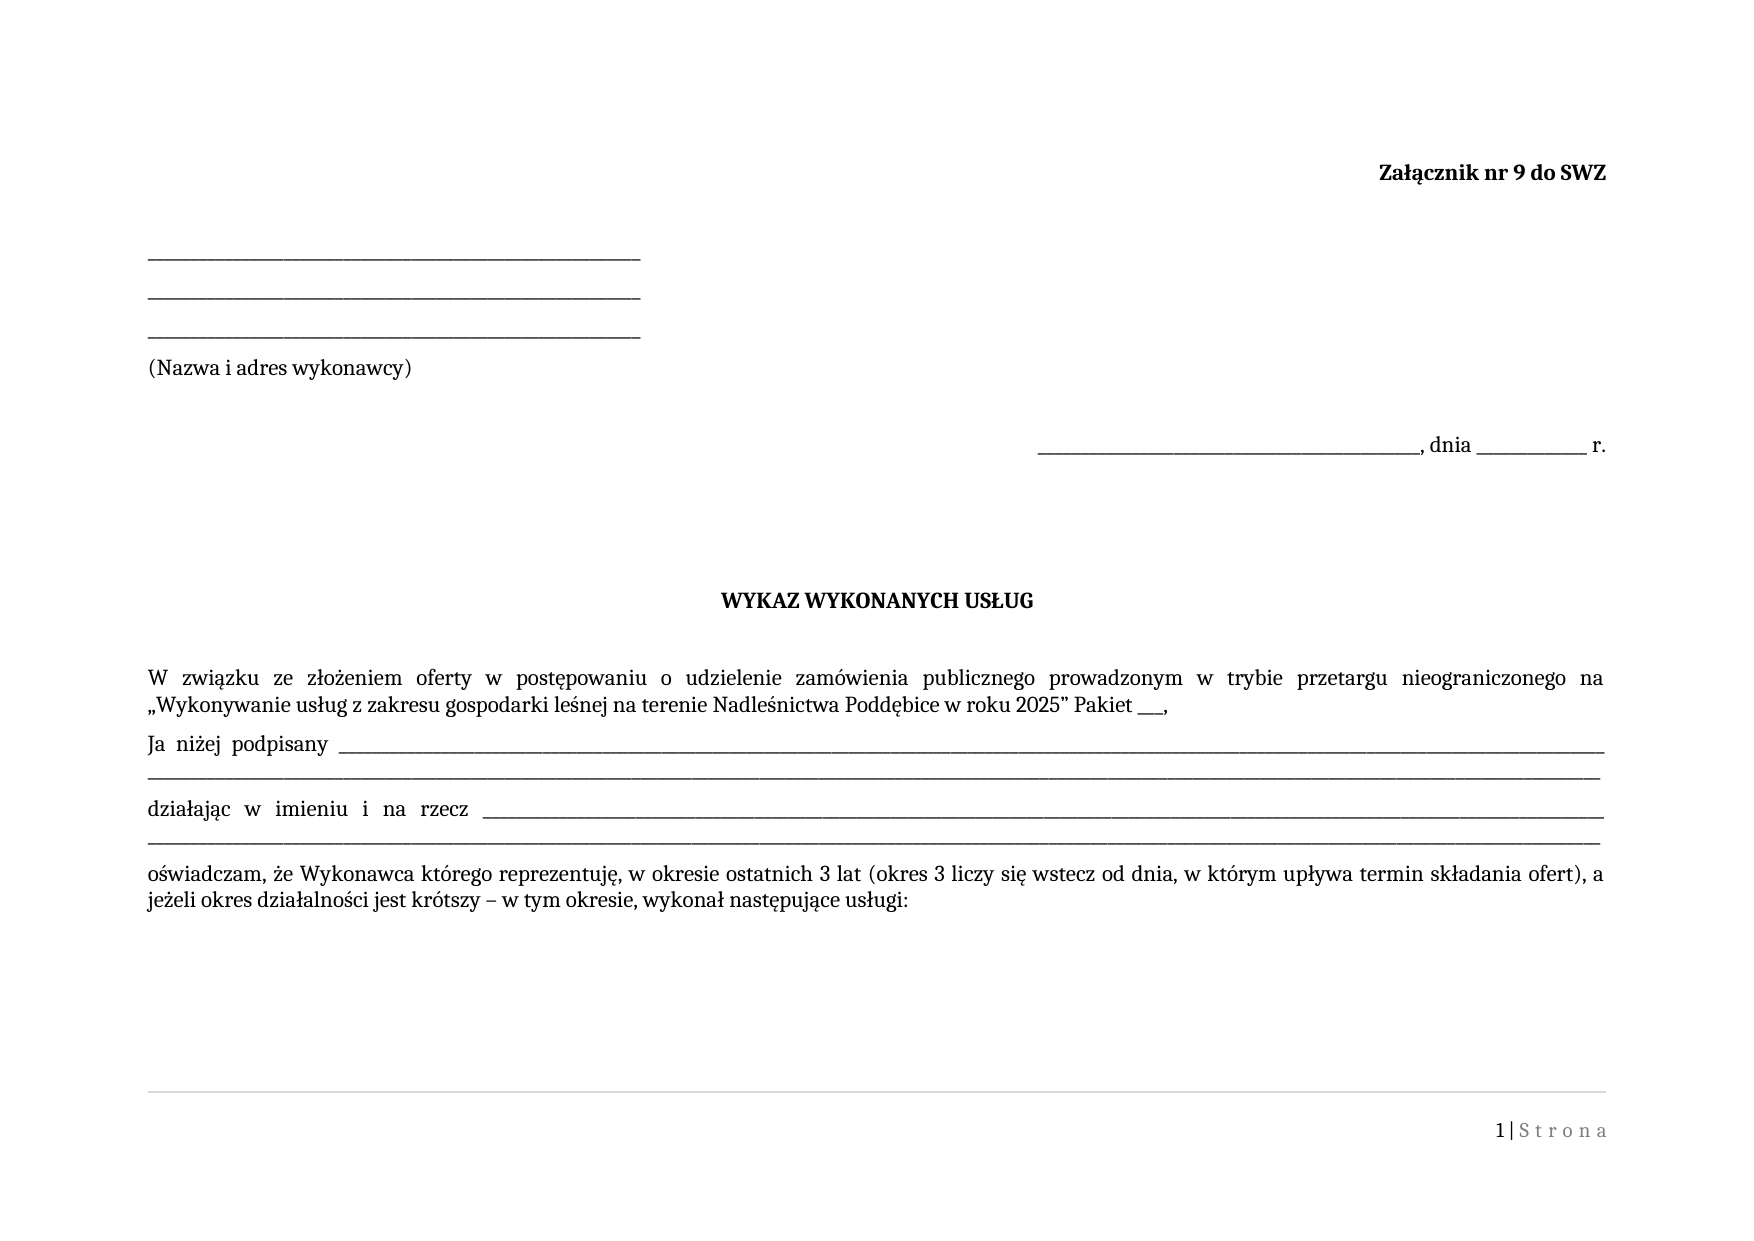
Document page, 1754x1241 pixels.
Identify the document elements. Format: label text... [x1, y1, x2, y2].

text __________________________________________________________ [148, 277, 1606, 303]
text (Nazwa i adres wykonawcy) [148, 354, 1606, 381]
text oświadczam, że Wykonawca którego reprezentuję, w okresie ostatnich 3 lat (okres 3 liczy się wstecz od dnia, w którym upływa termin składania ofert), a jeżeli okres działalności jest krótszy – w tym okresie, wykonał następujące usługi: [148, 861, 1606, 913]
text _____________________________________________, dnia _____________ r. [148, 432, 1606, 458]
text Załącznik nr 9 do SWZ [148, 160, 1606, 186]
text Ja niżej podpisany _____________________________________________________________________________________________________________________________________________________ ___________________________________________________________________________________________________________________________________________________________________________ [148, 730, 1606, 783]
text WYKAZ WYKONANYCH USŁUG [148, 587, 1606, 614]
text działając w imieniu i na rzecz ____________________________________________________________________________________________________________________________________ ___________________________________________________________________________________________________________________________________________________________________________ [148, 796, 1606, 848]
text __________________________________________________________ [148, 238, 1606, 264]
text __________________________________________________________ [148, 316, 1606, 342]
text W związku ze złożeniem oferty w postępowaniu o udzielenie zamówienia publicznego prowadzonym w trybie przetargu nieograniczonego na „Wykonywanie usług z zakresu gospodarki leśnej na terenie Nadleśnictwa Poddębice w roku 2025” Pakiet ___, [148, 665, 1606, 718]
